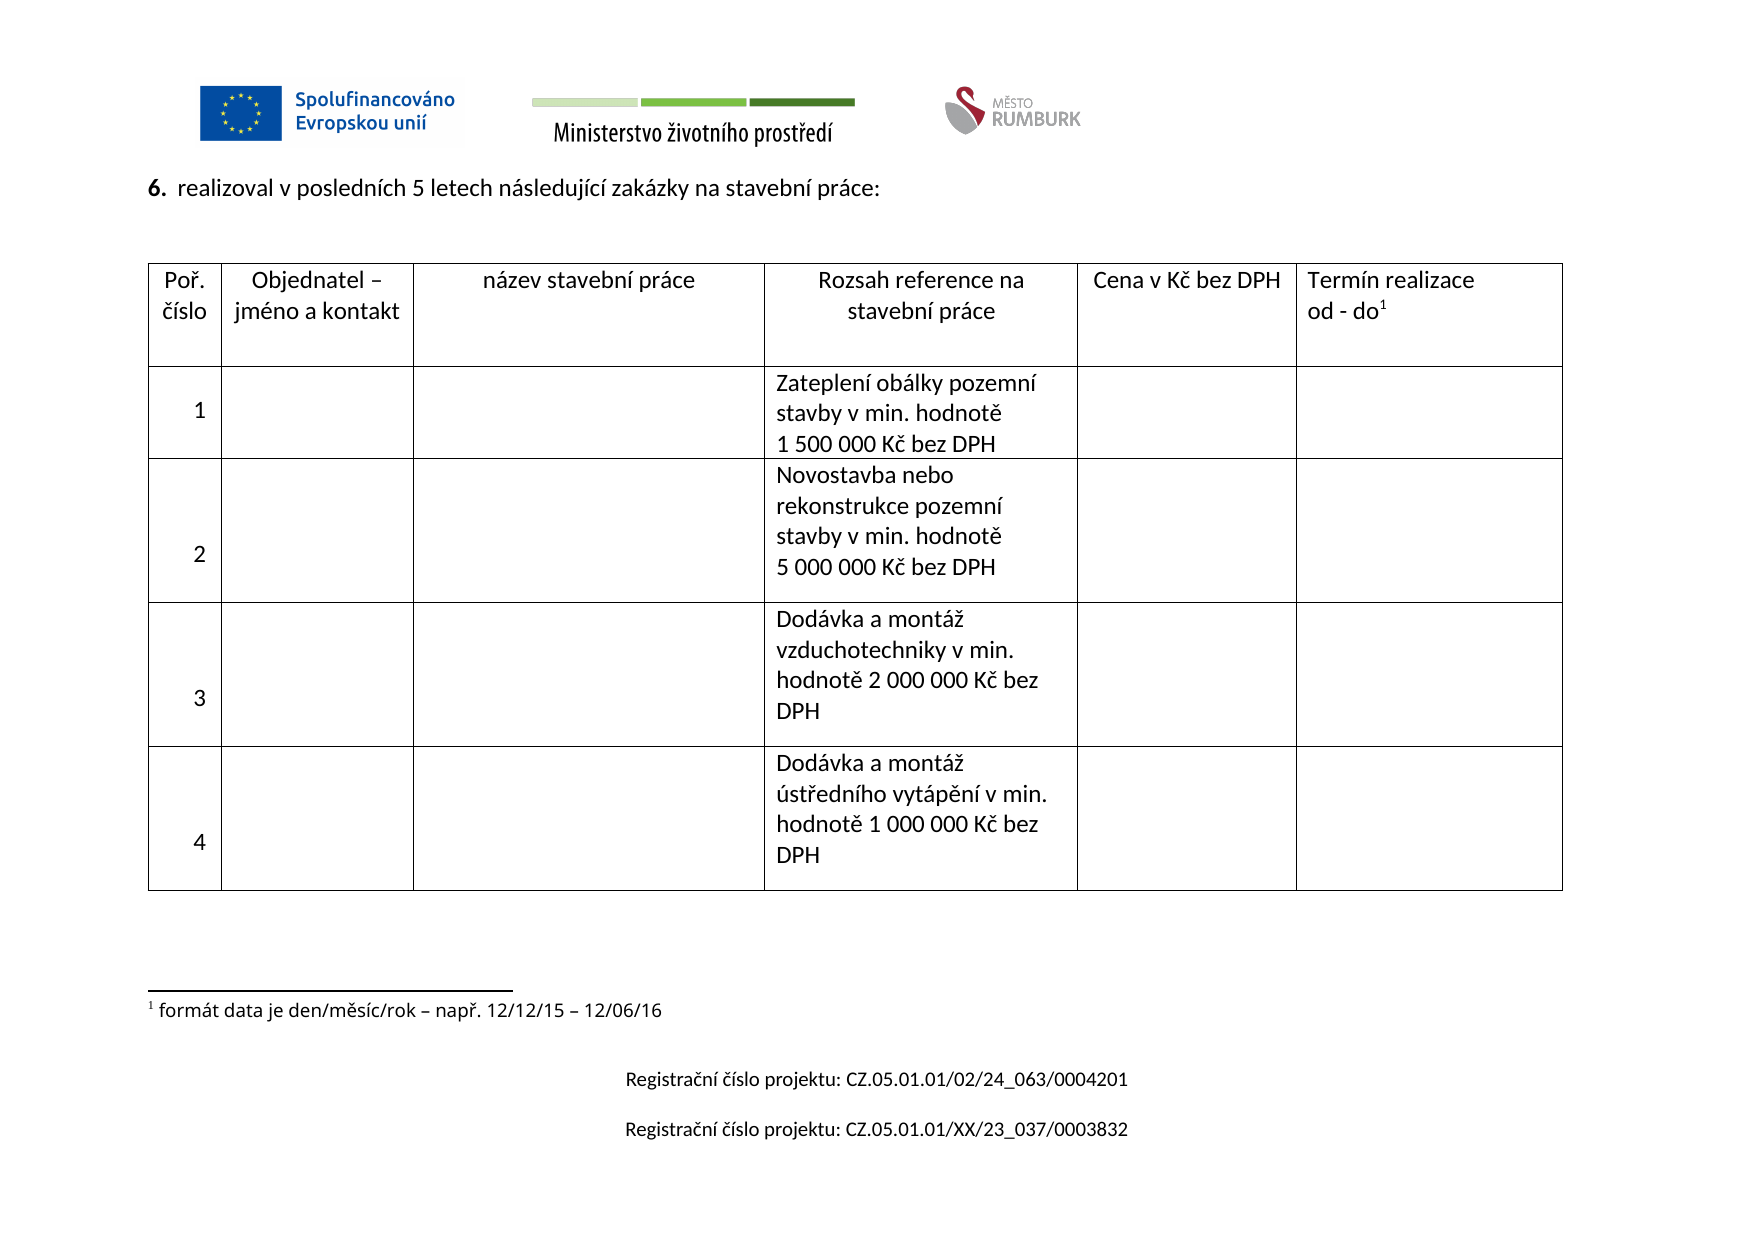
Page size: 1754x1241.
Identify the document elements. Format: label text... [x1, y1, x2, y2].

picture [194, 77, 465, 148]
table_header Termín realizace od - do [1297, 264, 1562, 366]
table_header název stavební práce [414, 264, 764, 366]
table_cell [414, 367, 764, 458]
table_cell Novostavba nebo rekonstrukce pozemní stavby v min. hodnotě 5 000 000 Kč bez DPH [765, 459, 1077, 602]
picture [932, 73, 1094, 148]
table_header Objednatel – jméno a kontakt [222, 264, 413, 366]
table_cell 3 [149, 603, 221, 746]
table_cell [1078, 747, 1296, 890]
table_cell [1078, 367, 1296, 458]
table_cell 2 [149, 459, 221, 602]
table_cell [1297, 747, 1562, 890]
table_cell [1297, 603, 1562, 746]
table_cell [222, 603, 413, 746]
table_cell [1078, 603, 1296, 746]
list realizoval v posledních 5 letech následující zakázky na stavební práce: [148, 172, 1606, 202]
picture [527, 91, 860, 148]
table_cell [222, 459, 413, 602]
table_header Cena v Kč bez DPH [1078, 264, 1296, 366]
table_cell Dodávka a montáž vzduchotechniky v min. hodnotě 2 000 000 Kč bez DPH [765, 603, 1077, 746]
table_header Rozsah reference na stavební práce [765, 264, 1077, 366]
table_cell [1297, 367, 1562, 458]
table_cell 1 [149, 367, 221, 458]
table_cell [222, 367, 413, 458]
table_cell [414, 747, 764, 890]
table_cell [1297, 459, 1562, 602]
table_cell Dodávka a montáž ústředního vytápění v min. hodnotě 1 000 000 Kč bez DPH [765, 747, 1077, 890]
table_cell Zateplení obálky pozemní stavby v min. hodnotě 1 500 000 Kč bez DPH [765, 367, 1077, 458]
table_cell [414, 603, 764, 746]
table_cell [414, 459, 764, 602]
table_cell 4 [149, 747, 221, 890]
table_cell [1078, 459, 1296, 602]
table_header Poř. číslo [149, 264, 221, 366]
table_cell [222, 747, 413, 890]
